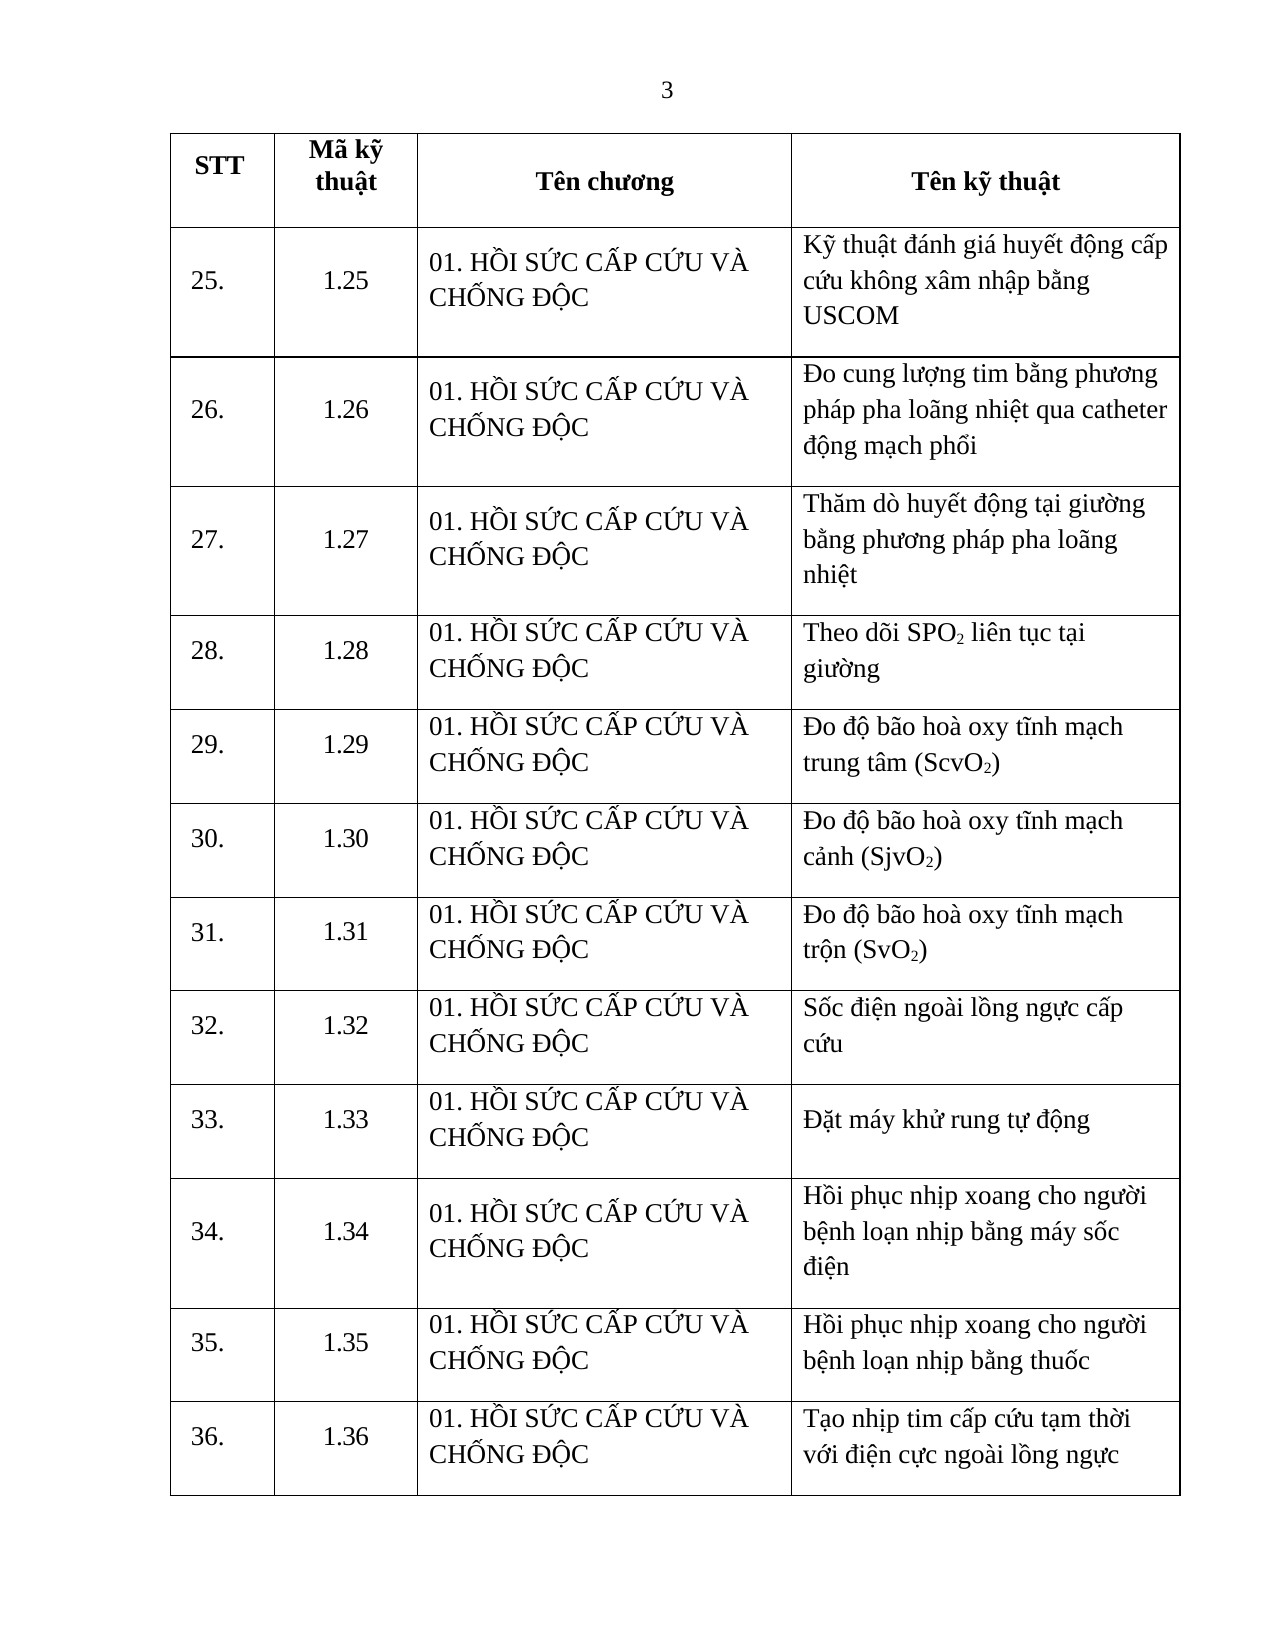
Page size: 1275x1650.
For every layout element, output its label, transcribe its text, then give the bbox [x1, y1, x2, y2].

table_cell [171, 616, 274, 709]
table_cell 1.30 [275, 804, 417, 897]
table_cell [171, 487, 274, 615]
table_cell Đo cung lượng tim bằng phương pháp pha loãng nhiệt qua catheter động mạch phổi [792, 358, 1179, 486]
table_cell Hồi phục nhịp xoang cho người bệnh loạn nhịp bằng thuốc [792, 1309, 1179, 1401]
table_cell 1.34 [275, 1179, 417, 1307]
table_cell 01. HỒI SỨC CẤP CỨU VÀ CHỐNG ĐỘC [418, 1309, 791, 1401]
table_cell 01. HỒI SỨC CẤP CỨU VÀ CHỐNG ĐỘC [418, 1179, 791, 1307]
table_cell 1.27 [275, 487, 417, 615]
table_cell 1.36 [275, 1402, 417, 1495]
table_cell Đặt máy khử rung tự động [792, 1085, 1179, 1178]
table_cell [171, 710, 274, 803]
table_cell [171, 804, 274, 897]
table_cell 01. HỒI SỨC CẤP CỨU VÀ CHỐNG ĐỘC [418, 710, 791, 803]
table_cell 01. HỒI SỨC CẤP CỨU VÀ CHỐNG ĐỘC [418, 358, 791, 486]
table_cell Tạo nhịp tim cấp cứu tạm thời với điện cực ngoài lồng ngực [792, 1402, 1179, 1495]
table_cell [171, 898, 274, 990]
table_cell 01. HỒI SỨC CẤP CỨU VÀ CHỐNG ĐỘC [418, 616, 791, 709]
table_cell 01. HỒI SỨC CẤP CỨU VÀ CHỐNG ĐỘC [418, 991, 791, 1084]
table_cell [171, 358, 274, 486]
table_cell 1.25 [275, 228, 417, 356]
table_cell 01. HỒI SỨC CẤP CỨU VÀ CHỐNG ĐỘC [418, 228, 791, 356]
table_cell [171, 991, 274, 1084]
table_cell Đo độ bão hoà oxy tĩnh mạch cảnh (SjvO2) [792, 804, 1179, 897]
table_cell [171, 1309, 274, 1401]
table_cell 01. HỒI SỨC CẤP CỨU VÀ CHỐNG ĐỘC [418, 898, 791, 990]
table_cell 1.28 [275, 616, 417, 709]
table_cell 01. HỒI SỨC CẤP CỨU VÀ CHỐNG ĐỘC [418, 1402, 791, 1495]
table_cell [171, 1085, 274, 1178]
table_cell Kỹ thuật đánh giá huyết động cấp cứu không xâm nhập bằng USCOM [792, 228, 1179, 356]
table_cell 1.29 [275, 710, 417, 803]
table_cell 1.35 [275, 1309, 417, 1401]
table_cell Sốc điện ngoài lồng ngực cấp cứu [792, 991, 1179, 1084]
table_cell [171, 1402, 274, 1495]
table_header Mã kỹ thuật [275, 134, 417, 227]
table_cell 1.31 [275, 898, 417, 990]
table_cell Thăm dò huyết động tại giường bằng phương pháp pha loãng nhiệt [792, 487, 1179, 615]
table_header Tên chương [418, 134, 791, 227]
table_cell 01. HỒI SỨC CẤP CỨU VÀ CHỐNG ĐỘC [418, 487, 791, 615]
table_cell 1.26 [275, 358, 417, 486]
table_cell Hồi phục nhịp xoang cho người bệnh loạn nhịp bằng máy sốc điện [792, 1179, 1179, 1307]
table_cell Đo độ bão hoà oxy tĩnh mạch trộn (SvO2) [792, 898, 1179, 990]
table_cell Theo dõi SPO2 liên tục tại giường [792, 616, 1179, 709]
table_cell [171, 228, 274, 356]
table_header Tên kỹ thuật [792, 134, 1179, 227]
table_cell 01. HỒI SỨC CẤP CỨU VÀ CHỐNG ĐỘC [418, 1085, 791, 1178]
table_cell 01. HỒI SỨC CẤP CỨU VÀ CHỐNG ĐỘC [418, 804, 791, 897]
table_cell 1.33 [275, 1085, 417, 1178]
table_header STT [171, 134, 274, 227]
table_cell 1.32 [275, 991, 417, 1084]
table_cell Đo độ bão hoà oxy tĩnh mạch trung tâm (ScvO2) [792, 710, 1179, 803]
table_cell [171, 1179, 274, 1307]
